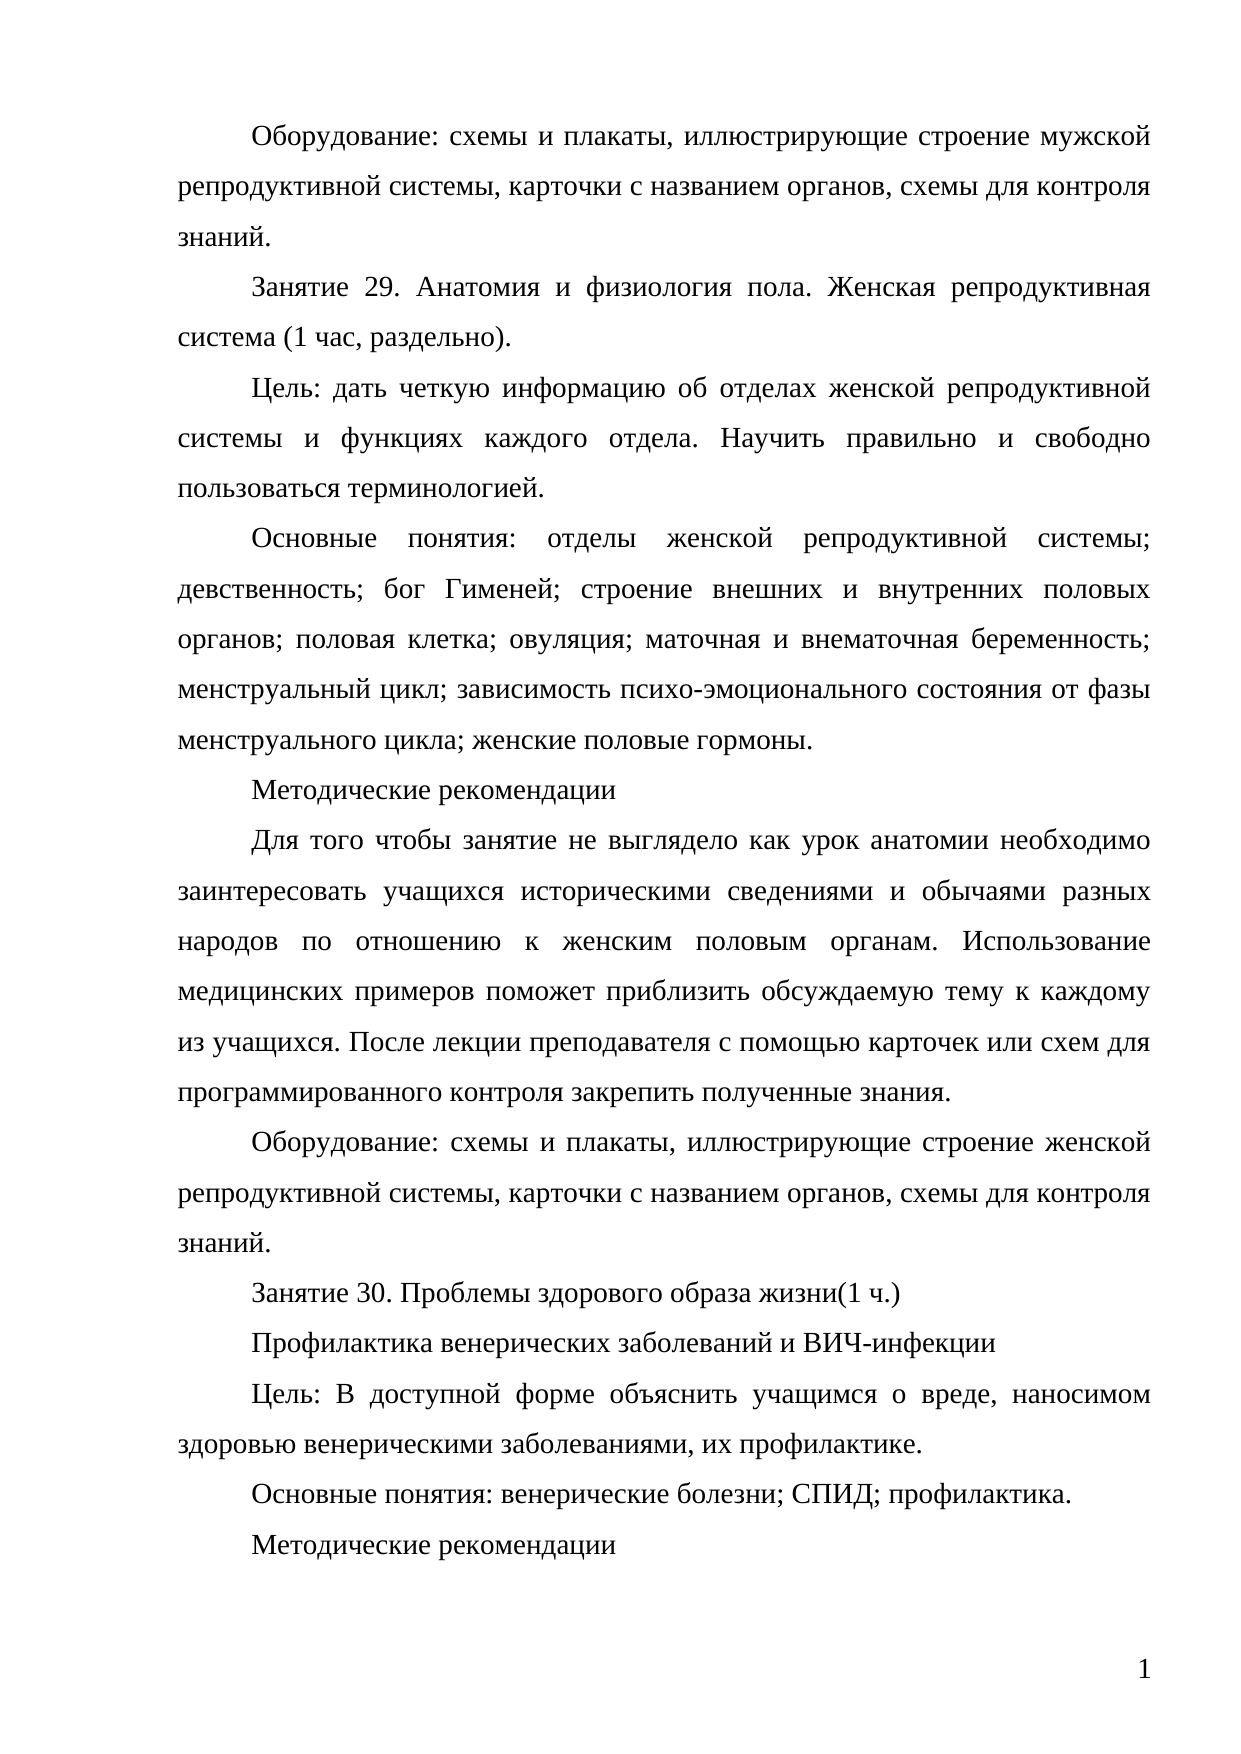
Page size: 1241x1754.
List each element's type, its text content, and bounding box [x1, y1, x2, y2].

text Профилактика венерических заболеваний и ВИЧ-инфекции [177, 1326, 1152, 1359]
text Основные понятия: венерические болезни; СПИД; профилактика. [177, 1477, 1152, 1510]
text Занятие 30. Проблемы здорового образа жизни(1 ч.) [177, 1275, 1152, 1309]
text Занятие 29. Анатомия и физиология пола. Женская репродуктивная система (1 час, раздельно). [177, 269, 1152, 353]
text Основные понятия: отделы женской репродуктивной системы; девственность; бог Гименей; строение внешних и внутренних половых органов; половая клетка; овуляция; маточная и внематочная беременность; менструальный цикл; зависимость психо-эмоционального состояния от фазы менструального цикла; женские половые гормоны. [177, 521, 1152, 755]
text Цель: дать четкую информацию об отделах женской репродуктивной системы и функциях каждого отдела. Научить правильно и свободно пользоваться терминологией. [177, 370, 1152, 504]
text Методические рекомендации [177, 772, 1152, 806]
text Цель: В доступной форме объяснить учащимся о вреде, наносимом здоровью венерическими заболеваниями, их профилактике. [177, 1376, 1152, 1460]
text Оборудование: схемы и плакаты, иллюстрирующие строение мужской репродуктивной системы, карточки с названием органов, схемы для контроля знаний. [177, 118, 1152, 252]
text Методические рекомендации [177, 1527, 1152, 1560]
text Оборудование: схемы и плакаты, иллюстрирующие строение женской репродуктивной системы, карточки с названием органов, схемы для контроля знаний. [177, 1124, 1152, 1258]
text Для того чтобы занятие не выглядело как урок анатомии необходимо заинтересовать учащихся историческими сведениями и обычаями разных народов по отношению к женским половым органам. Использование медицинских примеров поможет приблизить обсуждаемую тему к каждому из учащихся. После лекции преподавателя с помощью карточек или схем для программированного контроля закрепить полученные знания. [177, 822, 1152, 1108]
